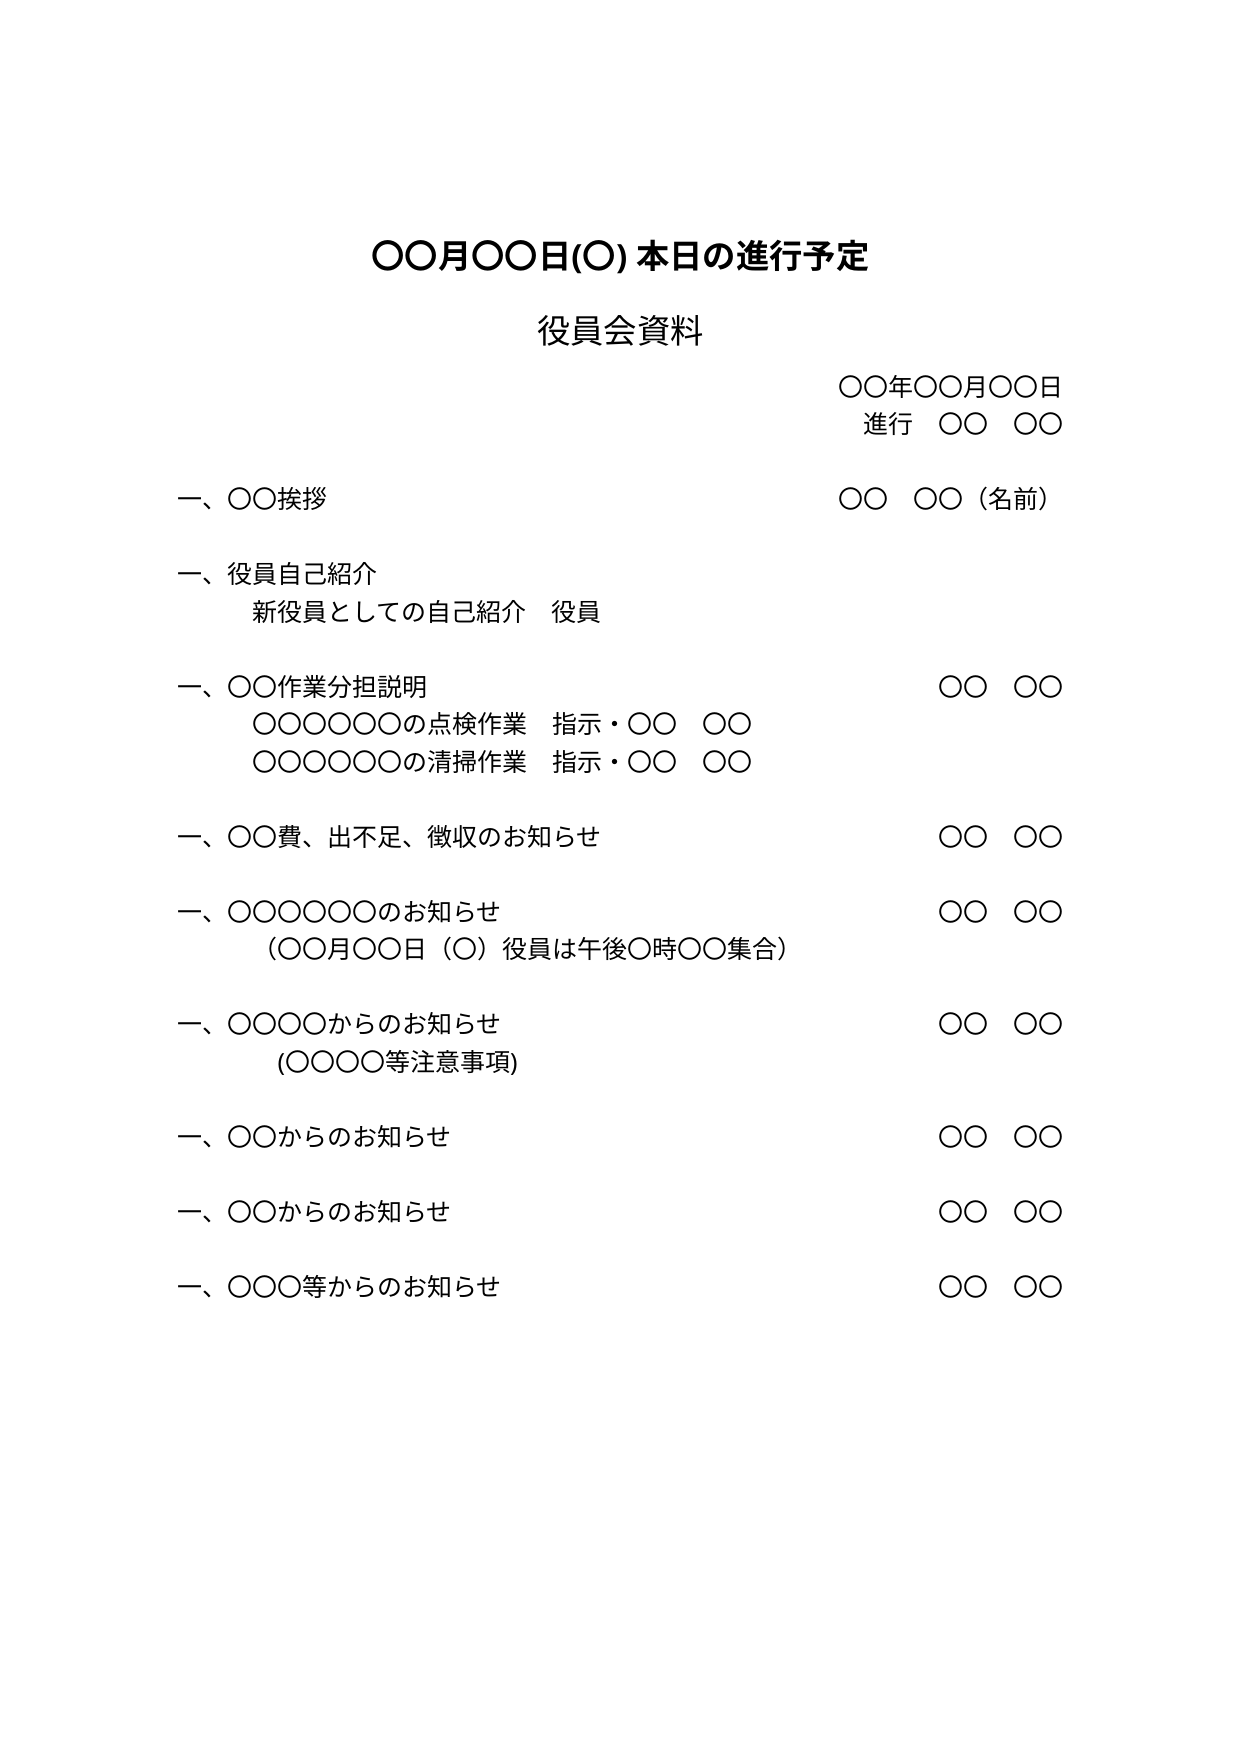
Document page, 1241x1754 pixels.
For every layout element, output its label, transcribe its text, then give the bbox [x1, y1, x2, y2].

text 新役員としての自己紹介 役員 [177, 592, 1063, 629]
text (〇〇〇〇等注意事項) [177, 1042, 1063, 1079]
text 〇〇〇〇〇〇の清掃作業 指示・〇〇 〇〇 [177, 742, 1063, 779]
text 一、〇〇費、出不足、徴収のお知らせ 〇〇 〇〇 [177, 817, 1063, 854]
text 〇〇年〇〇月〇〇日 [177, 367, 1063, 404]
text 一、〇〇〇等からのお知らせ 〇〇 〇〇 [177, 1267, 1063, 1304]
text 一、〇〇からのお知らせ 〇〇 〇〇 [177, 1192, 1063, 1229]
text 一、〇〇からのお知らせ 〇〇 〇〇 [177, 1117, 1063, 1154]
text （〇〇月〇〇日（〇）役員は午後〇時〇〇集合） [177, 929, 1063, 967]
text 役員会資料 [177, 292, 1063, 367]
text 〇〇月〇〇日(〇) 本日の進行予定 [177, 217, 1063, 292]
text 一、〇〇挨拶 〇〇 〇〇（名前） [177, 479, 1063, 517]
text 一、〇〇作業分担説明 〇〇 〇〇 [177, 667, 1063, 704]
text 一、〇〇〇〇〇〇のお知らせ 〇〇 〇〇 [177, 892, 1063, 929]
text 進行 〇〇 〇〇 [177, 404, 1063, 442]
text 一、〇〇〇〇からのお知らせ 〇〇 〇〇 [177, 1004, 1063, 1042]
text 一、役員自己紹介 [177, 554, 1063, 592]
text 〇〇〇〇〇〇の点検作業 指示・〇〇 〇〇 [177, 704, 1063, 742]
